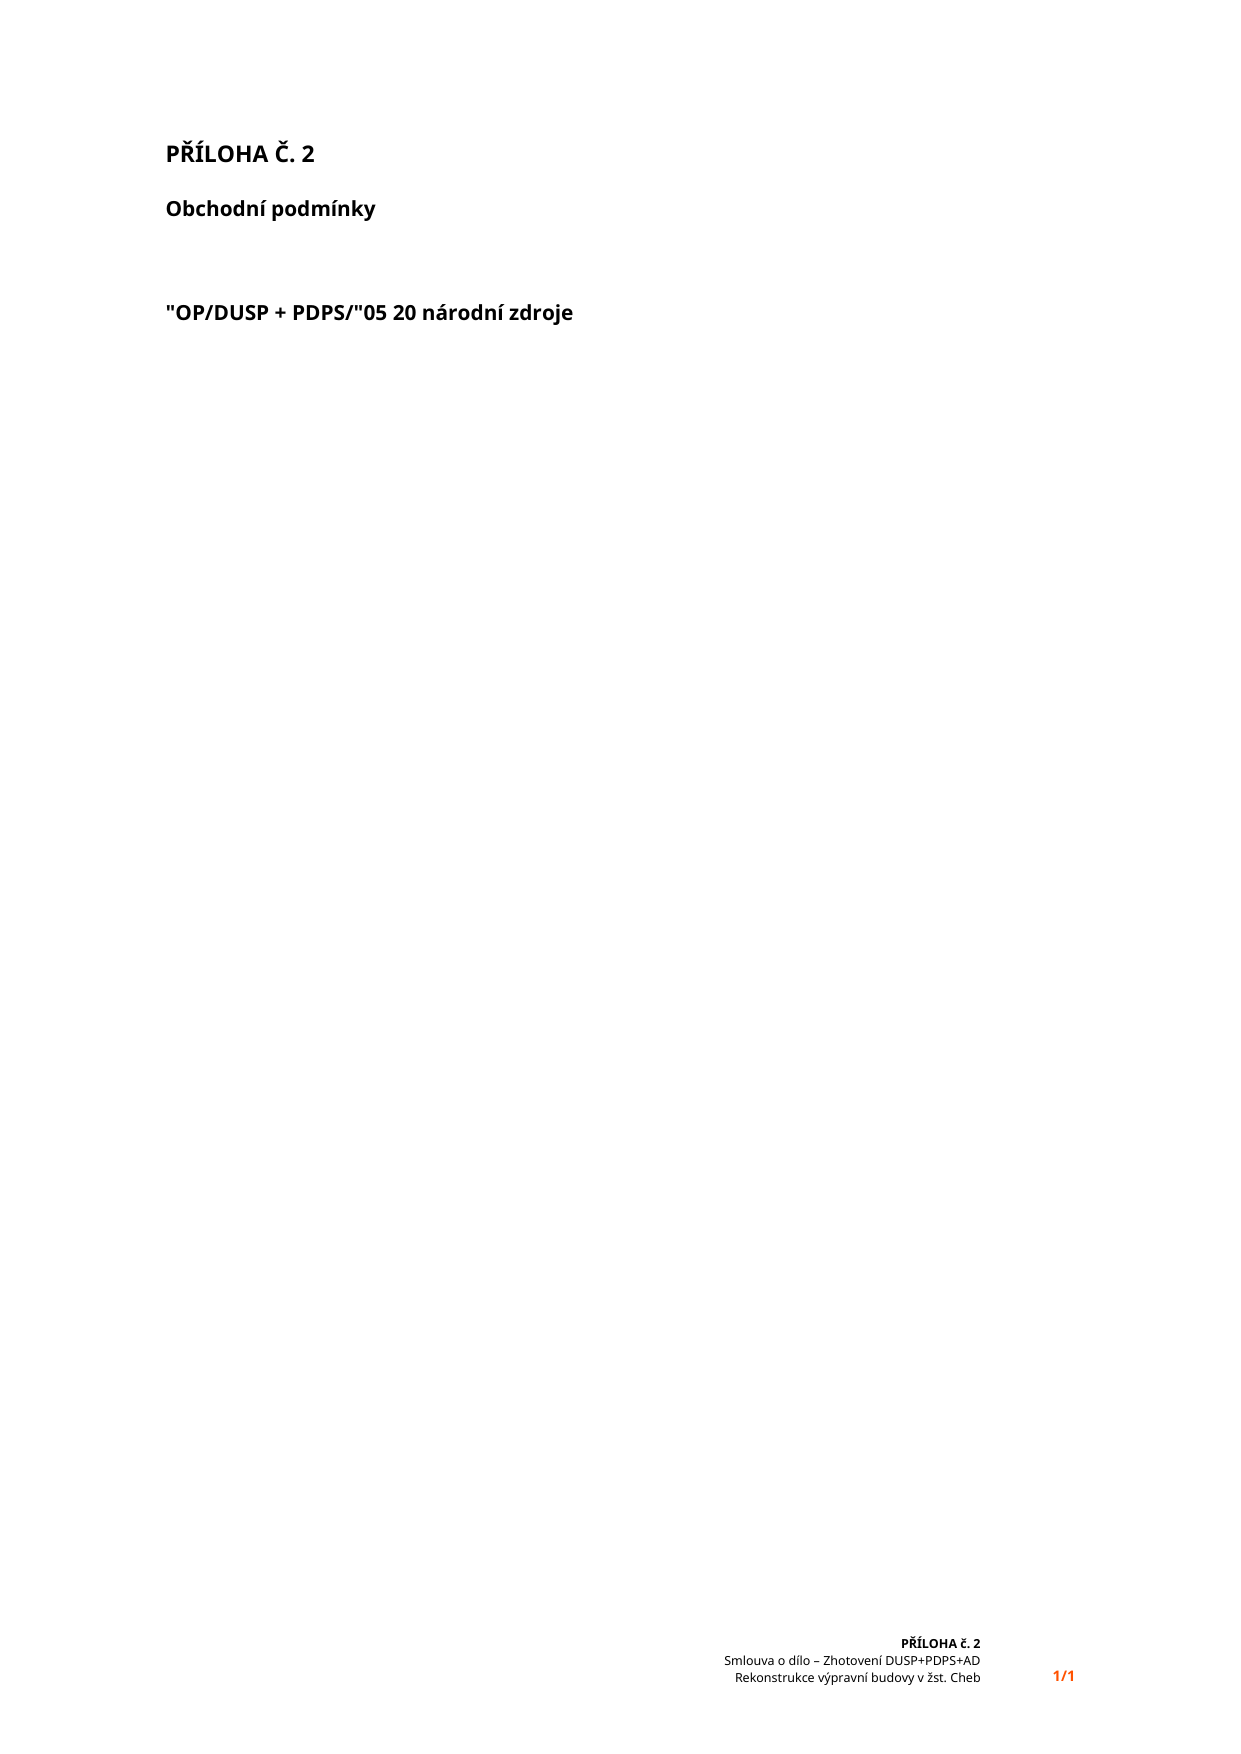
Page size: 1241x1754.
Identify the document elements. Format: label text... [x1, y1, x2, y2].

text Příloha č. 2 [165, 138, 1075, 170]
text "OP/DUSP + PDPS/"05 20 národní zdroje [165, 298, 1075, 326]
text Obchodní podmínky [165, 194, 1075, 222]
